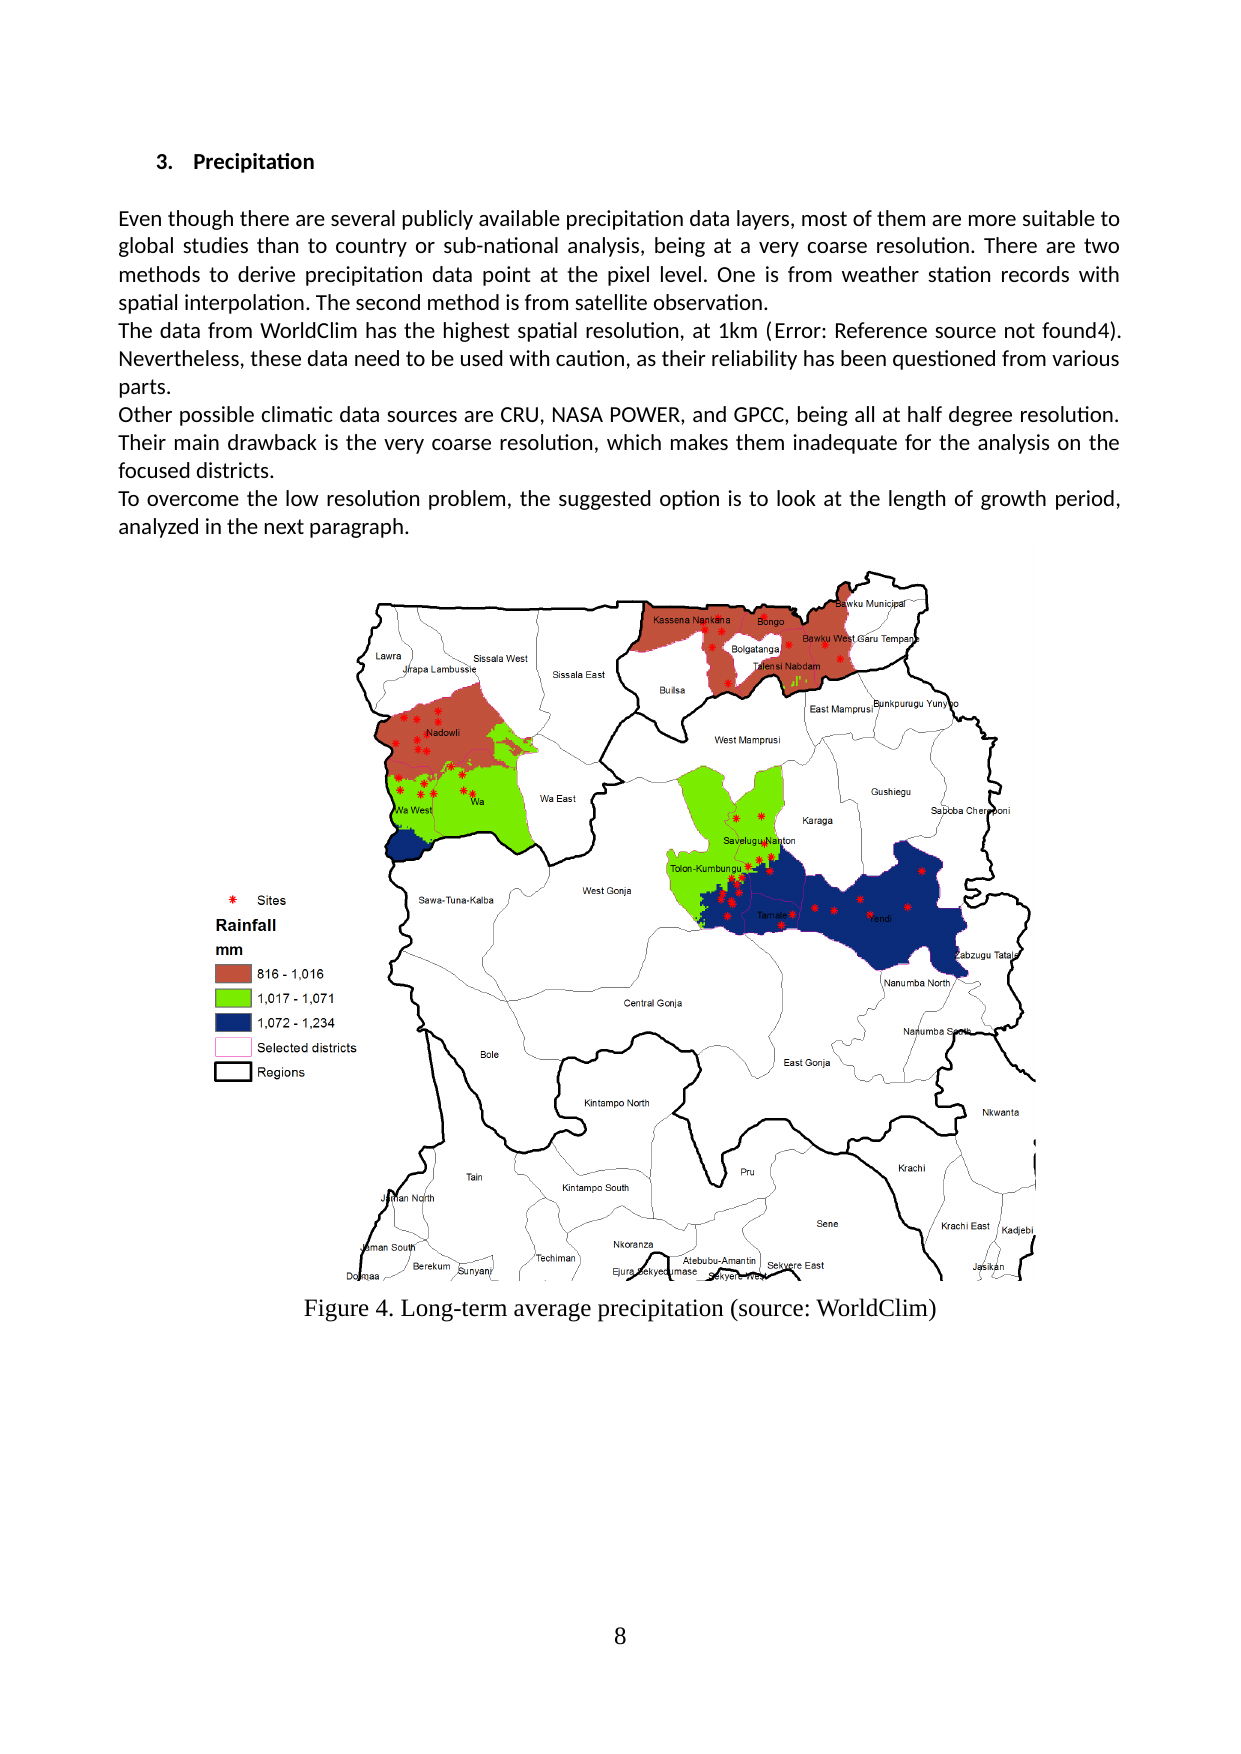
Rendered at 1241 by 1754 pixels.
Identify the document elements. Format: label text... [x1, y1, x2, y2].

text Figure 4. Long-term average precipitation (source: WorldClim) [118, 1293, 1122, 1322]
text To overcome the low resolution problem, the suggested option is to look at the length of growth period, analyzed in the next paragraph. [118, 484, 1122, 540]
text Even though there are several publicly available precipitation data layers, most of them are more suitable to global studies than to country or sub-national analysis, being at a very coarse resolution. There are two methods to derive precipitation data point at the pixel level. One is from weather station records with spatial interpolation. The second method is from satellite observation. [118, 204, 1122, 316]
text Other possible climatic data sources are CRU, NASA POWER, and GPCC, being all at half degree resolution. Their main drawback is the very coarse resolution, which makes them inadequate for the analysis on the focused districts. [118, 400, 1122, 484]
list Precipitation [156, 147, 1122, 175]
picture [193, 540, 1036, 1281]
